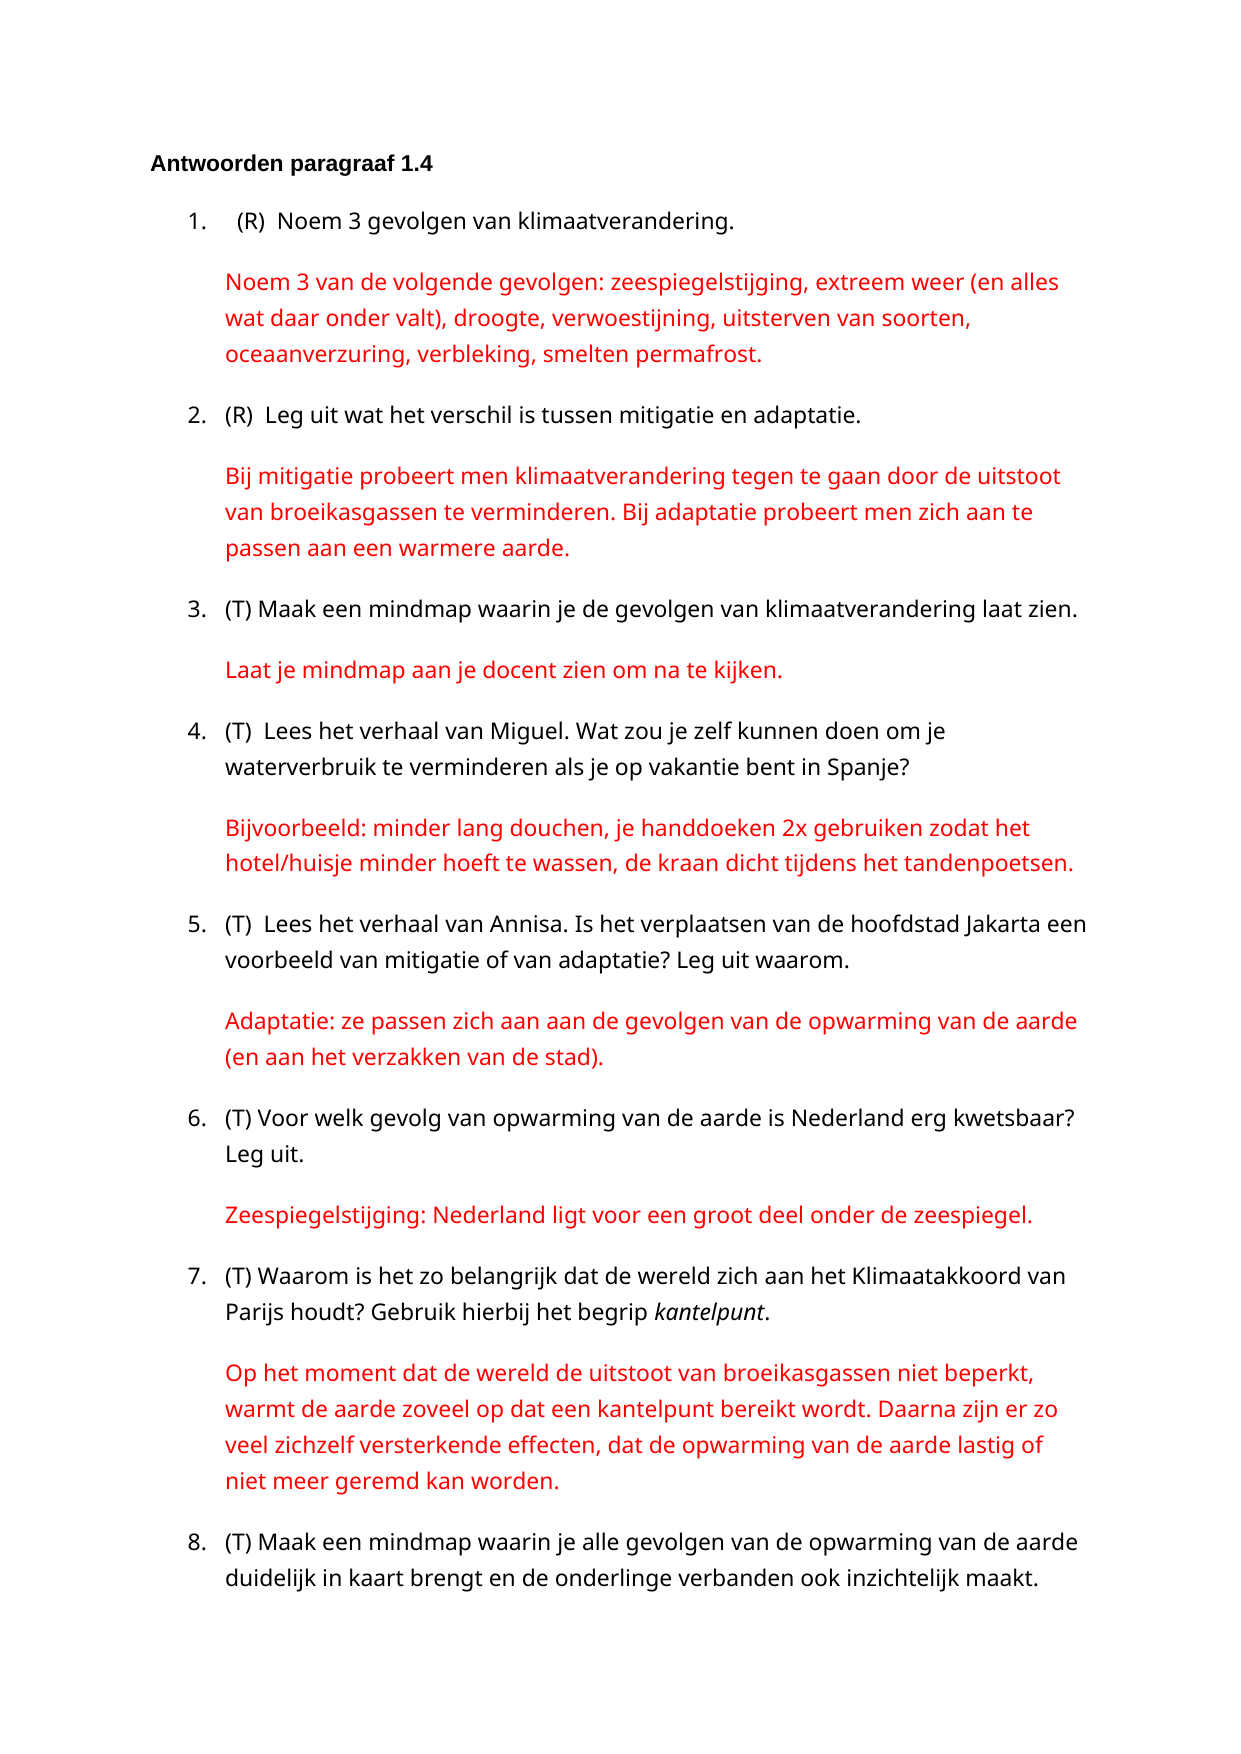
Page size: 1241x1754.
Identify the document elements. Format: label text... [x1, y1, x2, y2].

text Antwoorden paragraaf 1.4 [150, 150, 1090, 176]
text Adaptatie: ze passen zich aan aan de gevolgen van de opwarming van de aarde (en aan het verzakken van de stad). [225, 1005, 1090, 1072]
text Laat je mindmap aan je docent zien om na te kijken. [225, 654, 1090, 685]
list (T) Maak een mindmap waarin je alle gevolgen van de opwarming van de aarde duidelijk in kaart brengt en de onderlinge verbanden ook inzichtelijk maakt. [187, 1526, 1090, 1593]
list (T) Waarom is het zo belangrijk dat de wereld zich aan het Klimaatakkoord van Parijs houdt? Gebruik hierbij het begrip kantelpunt. [187, 1260, 1090, 1327]
list (T) Voor welk gevolg van opwarming van de aarde is Nederland erg kwetsbaar? Leg uit. [187, 1102, 1090, 1169]
text Bijvoorbeeld: minder lang douchen, je handdoeken 2x gebruiken zodat het hotel/huisje minder hoeft te wassen, de kraan dicht tijdens het tandenpoetsen. [225, 811, 1090, 879]
text Bij mitigatie probeert men klimaatverandering tegen te gaan door de uitstoot van broeikasgassen te verminderen. Bij adaptatie probeert men zich aan te passen aan een warmere aarde. [225, 460, 1090, 563]
text Noem 3 van de volgende gevolgen: zeespiegelstijging, extreem weer (en alles wat daar onder valt), droogte, verwoestijning, uitsterven van soorten, oceaanverzuring, verbleking, smelten permafrost. [225, 266, 1090, 369]
text Op het moment dat de wereld de uitstoot van broeikasgassen niet beperkt, warmt de aarde zoveel op dat een kantelpunt bereikt wordt. Daarna zijn er zo veel zichzelf versterkende effecten, dat de opwarming van de aarde lastig of niet meer geremd kan worden. [225, 1357, 1090, 1496]
list (T) Lees het verhaal van Annisa. Is het verplaatsen van de hoofdstad Jakarta een voorbeeld van mitigatie of van adaptatie? Leg uit waarom. [187, 908, 1090, 976]
text Zeespiegelstijging: Nederland ligt voor een groot deel onder de zeespiegel. [225, 1199, 1090, 1230]
list (R) Noem 3 gevolgen van klimaatverandering. [187, 205, 1090, 236]
list (R) Leg uit wat het verschil is tussen mitigatie en adaptatie. [187, 399, 1090, 430]
list (T) Lees het verhaal van Miguel. Wat zou je zelf kunnen doen om je waterverbruik te verminderen als je op vakantie bent in Spanje? [187, 714, 1090, 782]
list (T) Maak een mindmap waarin je de gevolgen van klimaatverandering laat zien. [187, 593, 1090, 624]
